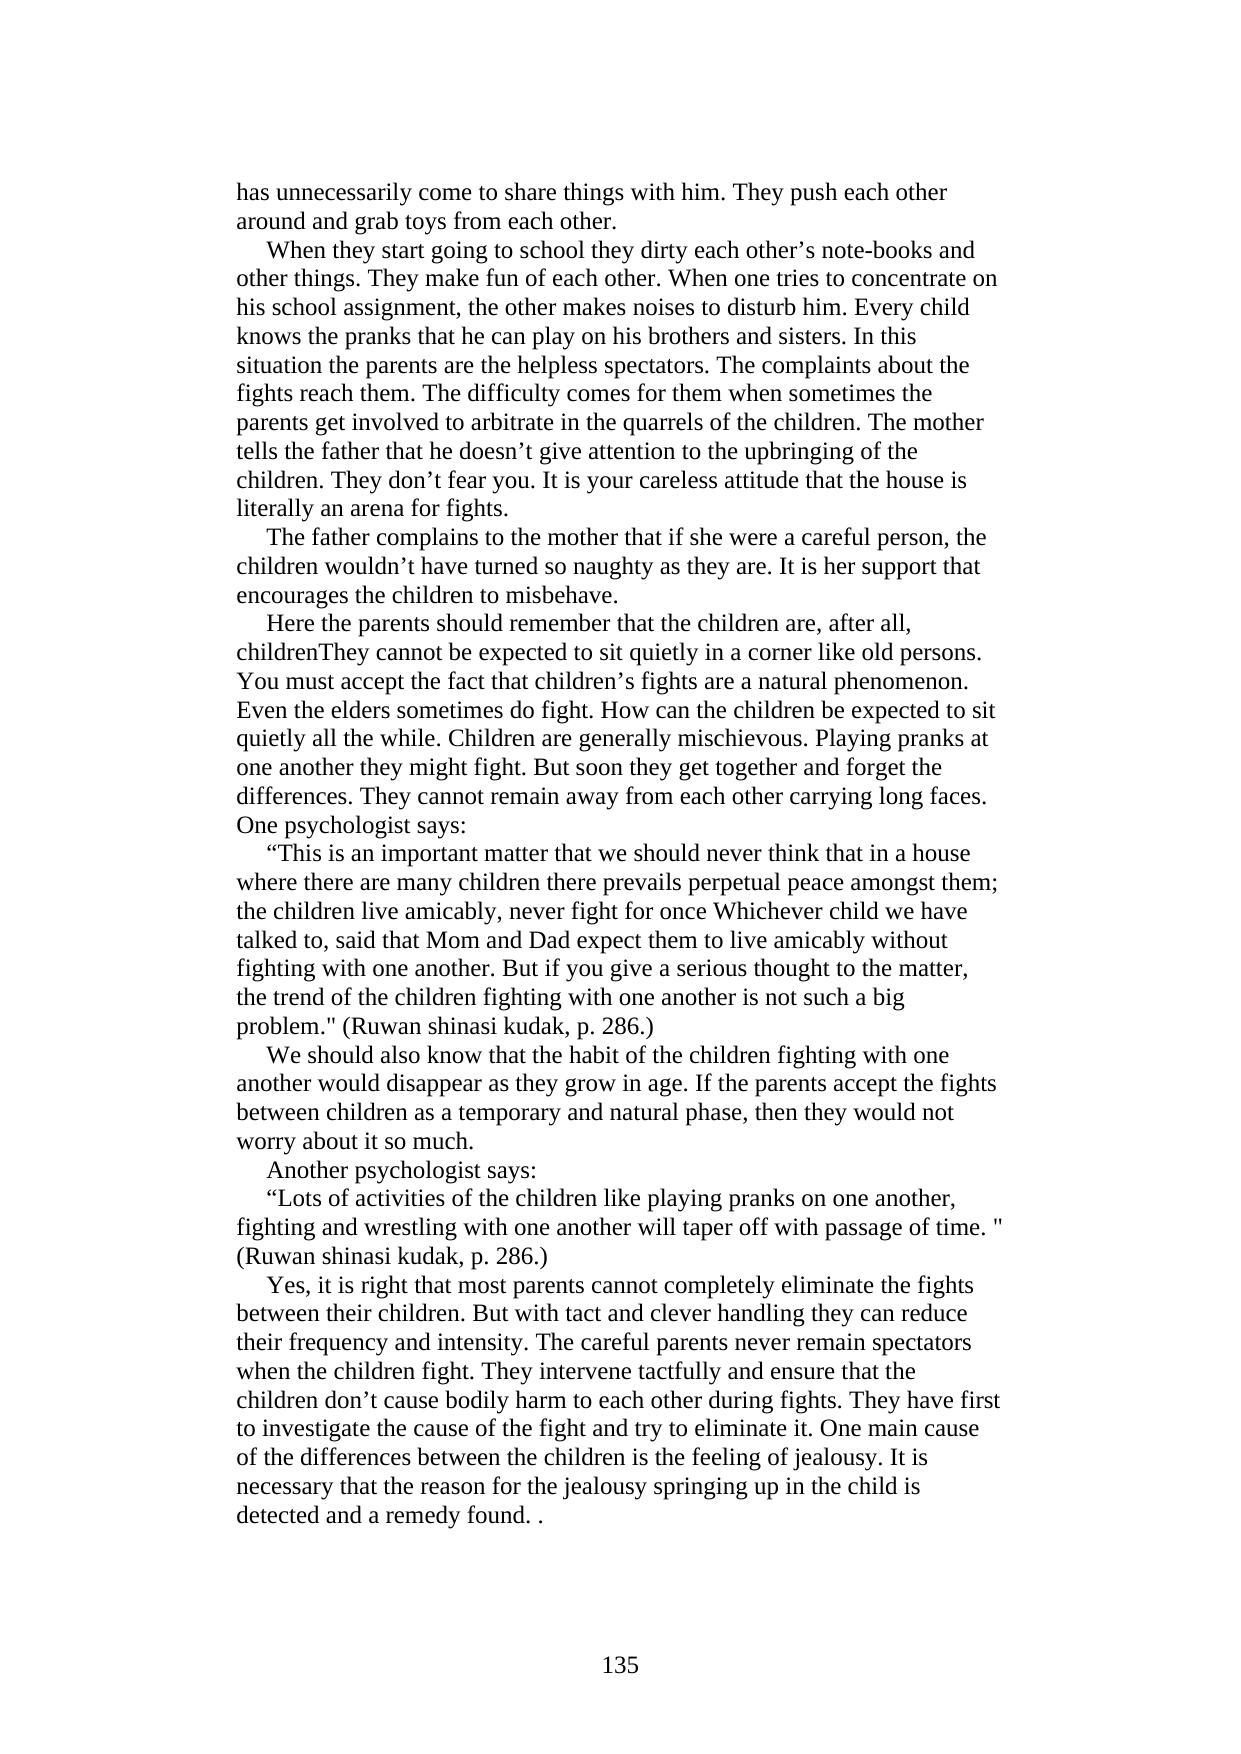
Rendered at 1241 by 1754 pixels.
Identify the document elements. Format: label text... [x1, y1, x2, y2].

text Yes, it is right that most parents cannot completely eliminate the fights between their children. But with tact and clever handling they can reduce their frequency and intensity. The careful parents never remain spectators when the children fight. They intervene tactfully and ensure that the children don’t cause bodily harm to each other during fights. They have first to investigate the cause of the fight and try to eliminate it. One main cause of the differences between the children is the feeling of jealousy. It is necessary that the reason for the jealousy springing up in the child is detected and a remedy found. . [236, 1270, 1004, 1528]
text The father complains to the mother that if she were a careful person, the children wouldn’t have turned so naughty as they are. It is her support that encourages the children to misbehave. [236, 522, 1004, 608]
text Here the parents should remember that the children are, after all, childrenThey cannot be expected to sit quietly in a corner like old persons. You must accept the fact that children’s fights are a natural phenomenon. Even the elders sometimes do fight. How can the children be expected to sit quietly all the while. Children are generally mischievous. Playing pranks at one another they might fight. But soon they get together and forget the differences. They cannot remain away from each other carrying long faces. One psychologist says: [236, 608, 1004, 838]
text “This is an important matter that we should never think that in a house where there are many children there prevails perpetual peace amongst them; the children live amicably, never fight for once Whichever child we have talked to, said that Mom and Dad expect them to live amicably without fighting with one another. But if you give a serious thought to the matter, the trend of the children fighting with one another is not such a big problem." (Ruwan shinasi kudak, p. 286.) [236, 838, 1004, 1040]
text “Lots of activities of the children like playing pranks on one another, fighting and wrestling with one another will taper off with passage of time. " (Ruwan shinasi kudak, p. 286.) [236, 1183, 1004, 1270]
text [236, 177, 1004, 235]
text When they start going to school they dirty each other’s note-books and other things. They make fun of each other. When one tries to concentrate on his school assignment, the other makes noises to disturb him. Every child knows the pranks that he can play on his brothers and sisters. In this situation the parents are the helpless spectators. The complaints about the fights reach them. The difficulty comes for them when sometimes the parents get involved to arbitrate in the quarrels of the children. The mother tells the father that he doesn’t give attention to the upbringing of the children. They don’t fear you. It is your careless attitude that the house is literally an arena for fights. [236, 235, 1004, 522]
text Another psychologist says: [236, 1155, 1004, 1183]
text We should also know that the habit of the children fighting with one another would disappear as they grow in age. If the parents accept the fights between children as a temporary and natural phase, then they would not worry about it so much. [236, 1040, 1004, 1155]
